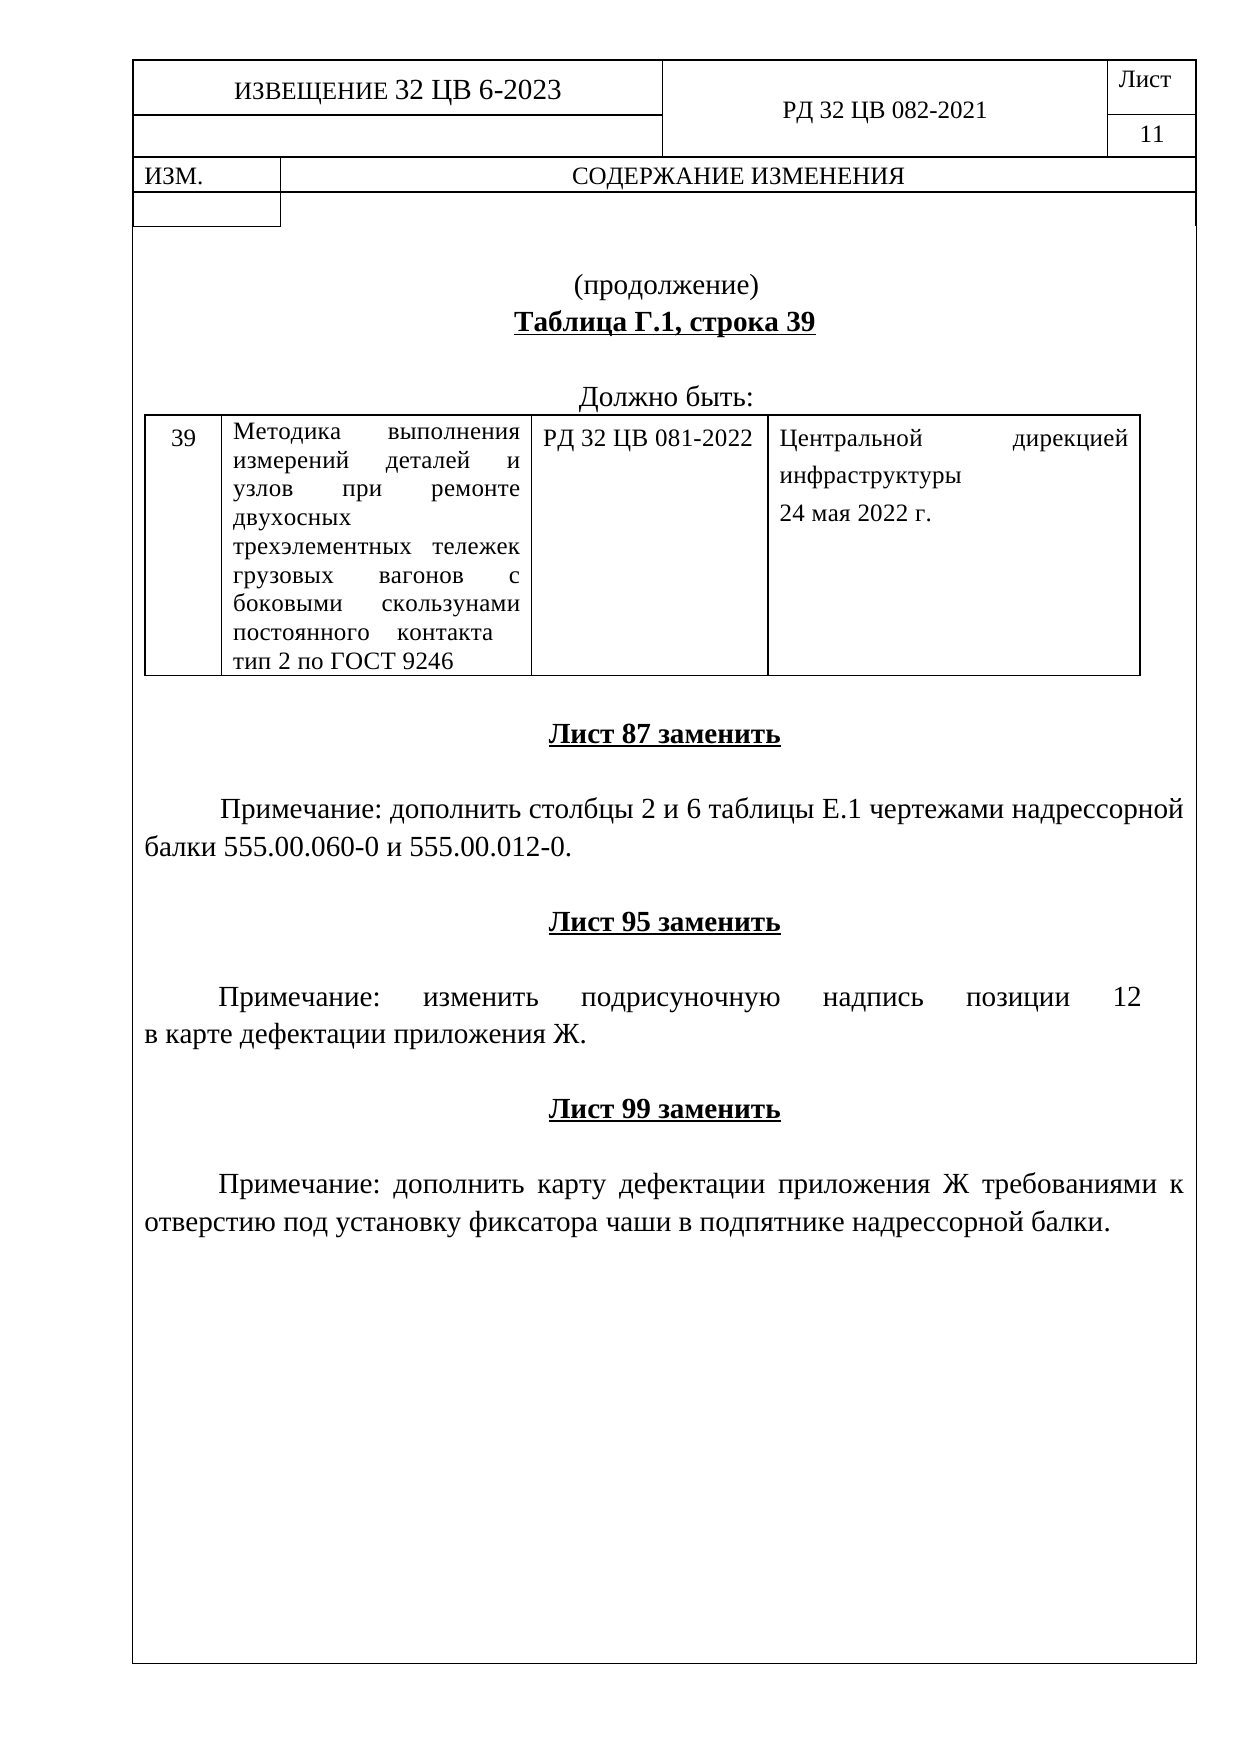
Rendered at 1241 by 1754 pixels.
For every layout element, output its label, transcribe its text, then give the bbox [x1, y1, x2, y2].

table_cell РД 32 ЦВ 082-2021 [663, 61, 1107, 156]
table_cell [134, 193, 280, 226]
table_cell 11 [1108, 115, 1195, 156]
table_cell [281, 193, 1195, 226]
table_cell ИЗМ. [134, 158, 280, 191]
table_cell ИЗВЕЩЕНИЕ 32 ЦВ 6-2023 [134, 61, 662, 114]
table_cell СОДЕРЖАНИЕ ИЗМЕНЕНИЯ [281, 158, 1195, 191]
table_cell [134, 116, 662, 156]
table_cell Лист [1108, 61, 1195, 114]
table_cell (продолжение) Таблица Г.1, строка 39 Должно быть: Лист 87 заменить Примечание: дополнить столбцы 2 и 6 таблицы Е.1 чертежами надрессорной балки 555.00.060-0 и 555.00.012-0. Лист 95 заменить Примечание: изменить подрисуночную надпись позиции 12 в карте дефектации приложения Ж. Лист 99 заменить Примечание: дополнить карту дефектации приложения Ж требованиями к отверстию под установку фиксатора чаши в подпятнике надрессорной балки. [133, 226, 1196, 1663]
